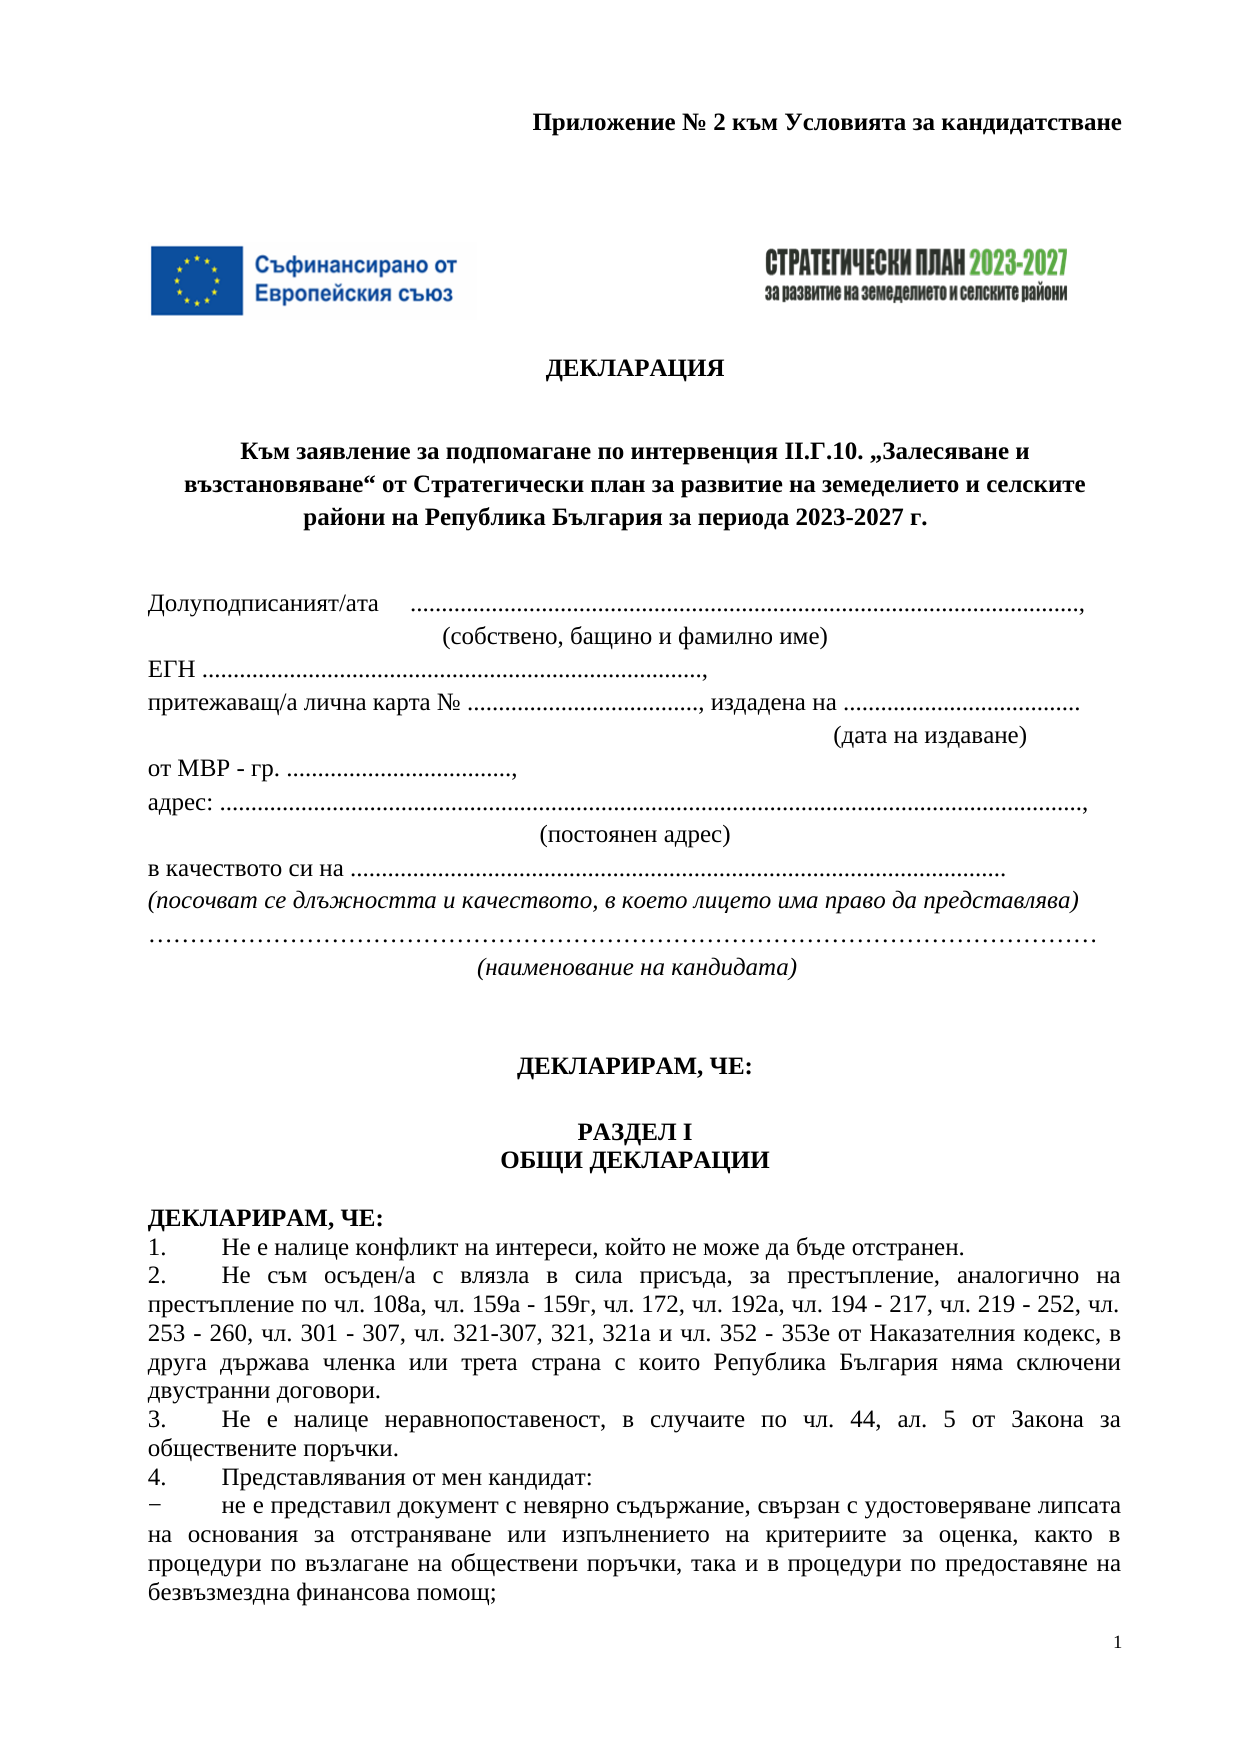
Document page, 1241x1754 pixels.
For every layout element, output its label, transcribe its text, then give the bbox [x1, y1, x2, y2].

text Долуподписаният/ата ..........................................................................................................., [148, 588, 1122, 617]
text (посочват се длъжността и качеството, в което лицето има право да представлява) [148, 886, 1122, 914]
picture [764, 231, 1068, 320]
text 4. Представлявания от мен кандидат: [148, 1462, 1122, 1491]
text − не е представил документ с невярно съдържание, свързан с удостоверяване липсата на основания за отстраняване или изпълнението на критериите за оценка, както в процедури по възлагане на обществени поръчки, така и в процедури по предоставяне на безвъзмездна финансова помощ; [148, 1491, 1122, 1606]
text ЕГН ................................................................................, [148, 654, 1122, 683]
picture [147, 242, 477, 320]
text РАЗДЕЛ I [148, 1117, 1122, 1146]
text 2. Не съм осъден/а с влязла в сила присъда, за престъпление, аналогично на престъпление по чл. 108а, чл. 159а - 159г, чл. 172, чл. 192а, чл. 194 - 217, чл. 219 - 252, чл. 253 - 260, чл. 301 - 307, чл. 321-307, 321, 321а и чл. 352 - 353е от Наказателния кодекс, в друга държава членка или трета страна с които Република България няма сключени двустранни договори. [148, 1261, 1122, 1404]
text (собствено, бащино и фамилно име) [148, 621, 1122, 650]
text 3. Не е налице неравнопоставеност, в случаите по чл. 44, ал. 5 от Закона за обществените поръчки. [148, 1404, 1122, 1462]
text …………………………………………………………………………………………………… [148, 919, 1122, 947]
text 1. Не е налице конфликт на интереси, който не може да бъде отстранен. [148, 1232, 1122, 1261]
text ДЕКЛАРАЦИЯ [148, 353, 1122, 382]
text от МВР - гр. ...................................., [148, 753, 1122, 782]
text Приложение № 2 към Условията за кандидатстване [148, 107, 1122, 135]
text в качеството си на ......................................................................................................... [148, 853, 1122, 881]
text (постоянен адрес) [148, 819, 1122, 848]
text (наименование на кандидата) [148, 952, 1122, 980]
text ОБЩИ ДЕКЛАРАЦИИ [148, 1146, 1122, 1174]
text (дата на издаване) [664, 721, 1122, 749]
text ДЕКЛАРИРАМ, ЧЕ: [148, 1051, 1122, 1079]
subtitle Към заявление за подпомагане по интервенция II.Г.10. „Залесяване и възстановяване“ от Стратегически план за развитие на земеделието и селските райони на Република България за периода 2023-2027 г. [148, 436, 1122, 531]
text ДЕКЛАРИРАМ, ЧЕ: [148, 1203, 1122, 1232]
text притежаващ/а лична карта № ....................................., издадена на ...................................... [148, 687, 1122, 716]
text адрес: .........................................................................................................................................., [148, 787, 1122, 815]
